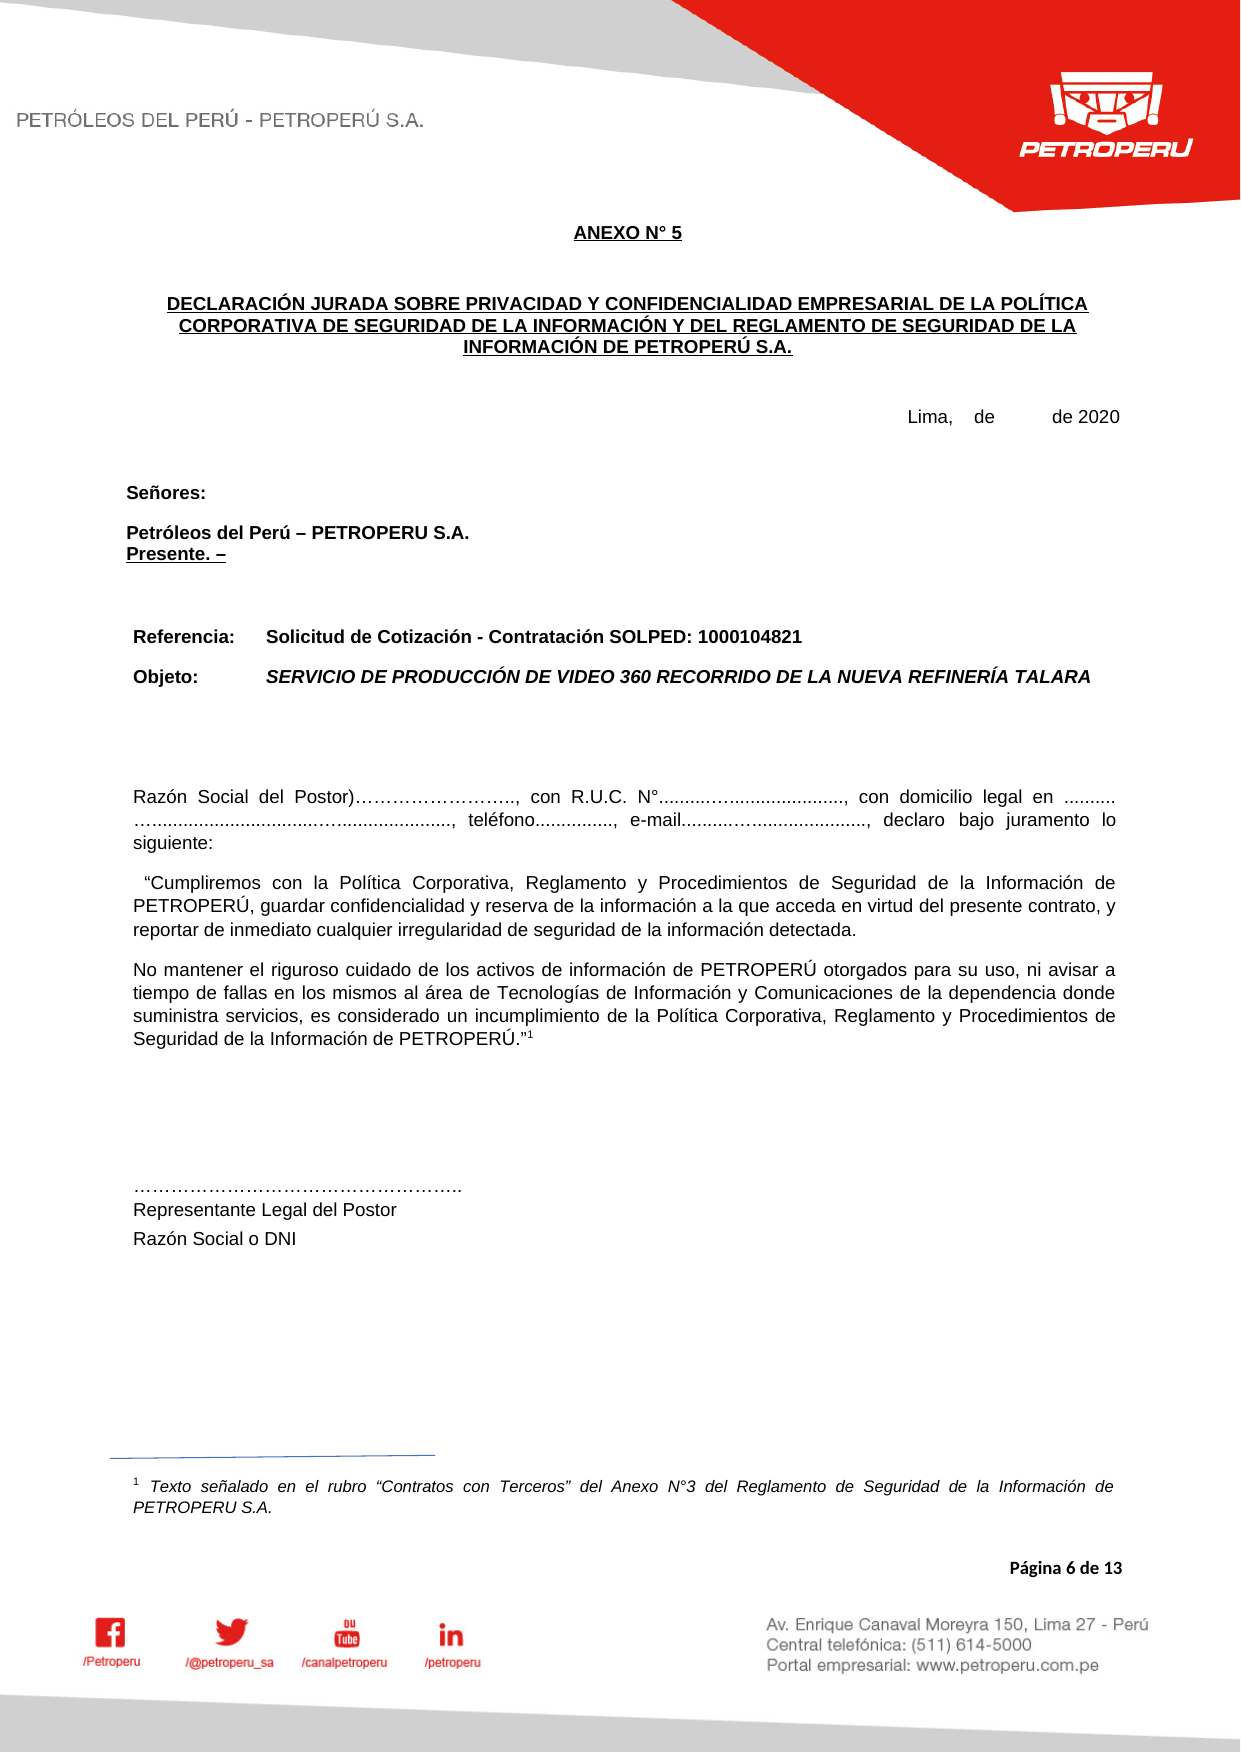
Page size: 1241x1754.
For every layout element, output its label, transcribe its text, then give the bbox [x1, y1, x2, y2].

text No mantener el riguroso cuidado de los activos de información de PETROPERÚ otorgados para su uso, ni avisar a tiempo de fallas en los mismos al área de Tecnologías de Información y Comunicaciones de la dependencia donde suministra servicios, es considerado un incumplimiento de la Política Corporativa, Reglamento y Procedimientos de Seguridad de la Información de PETROPERÚ.”1 [133, 958, 1117, 1049]
text Presente. – [126, 543, 1120, 564]
text Representante Legal del Postor [133, 1198, 1122, 1220]
text Razón Social o DNI [133, 1228, 1122, 1249]
text 1 Texto señalado en el rubro “Contratos con Terceros” del Anexo N°3 del Reglamento de Seguridad de la Información de PETROPERU S.A. [133, 1475, 1117, 1517]
text “Cumpliremos con la Política Corporativa, Reglamento y Procedimientos de Seguridad de la Información de PETROPERÚ, guardar confidencialidad y reserva de la información a la que acceda en virtud del presente contrato, y reportar de inmediato cualquier irregularidad de seguridad de la información detectada. [133, 872, 1117, 940]
text ANEXO N° 5 [133, 222, 1122, 243]
text Referencia: Solicitud de Cotización - Contratación SOLPED: 1000104821 [133, 626, 1122, 648]
picture [0, 0, 1241, 225]
text Lima, de de 2020 [724, 406, 1120, 427]
text Petróleos del Perú – PETROPERU S.A. [126, 521, 1120, 543]
text Señores: [126, 482, 1120, 503]
text Objeto: SERVICIO DE PRODUCCIÓN DE VIDEO 360 RECORRIDO DE LA NUEVA REFINERÍA TALARA [133, 666, 1122, 687]
picture [0, 1609, 1241, 1752]
text DECLARACIÓN JURADA SOBRE PRIVACIDAD Y CONFIDENCIALIDAD EMPRESARIAL DE LA POLÍTICA CORPORATIVA DE SEGURIDAD DE LA INFORMACIÓN Y DEL REGLAMENTO DE SEGURIDAD DE LA INFORMACIÓN DE PETROPERÚ S.A. [133, 293, 1122, 358]
text Razón Social del Postor)…………………….., con R.U.C. N°..........…......................, con domicilio legal en ..........…................................…......................, teléfono..............., e-mail..........…......................, declaro bajo juramento lo siguiente: [133, 786, 1117, 854]
text …………………………………………….. [133, 1175, 1122, 1197]
